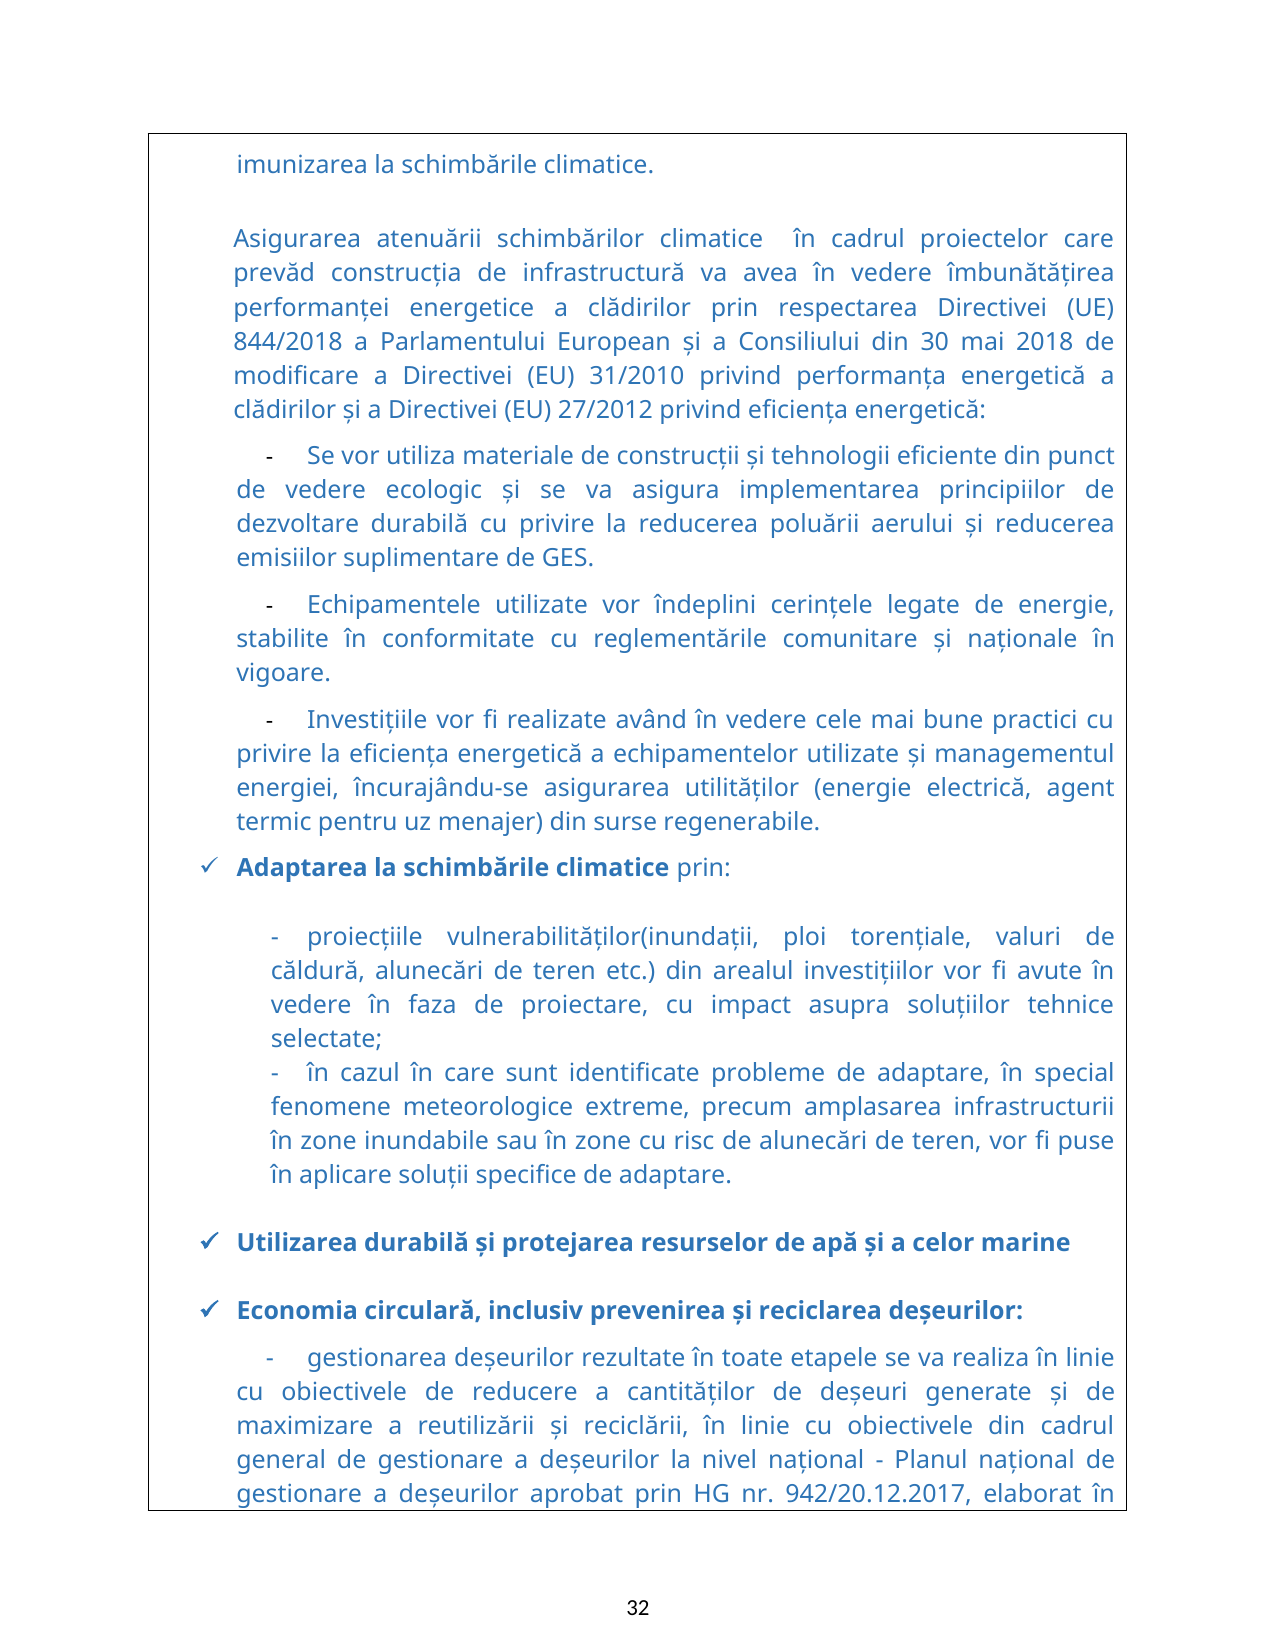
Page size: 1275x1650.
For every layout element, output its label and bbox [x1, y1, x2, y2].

table_header [149, 134, 1126, 1510]
